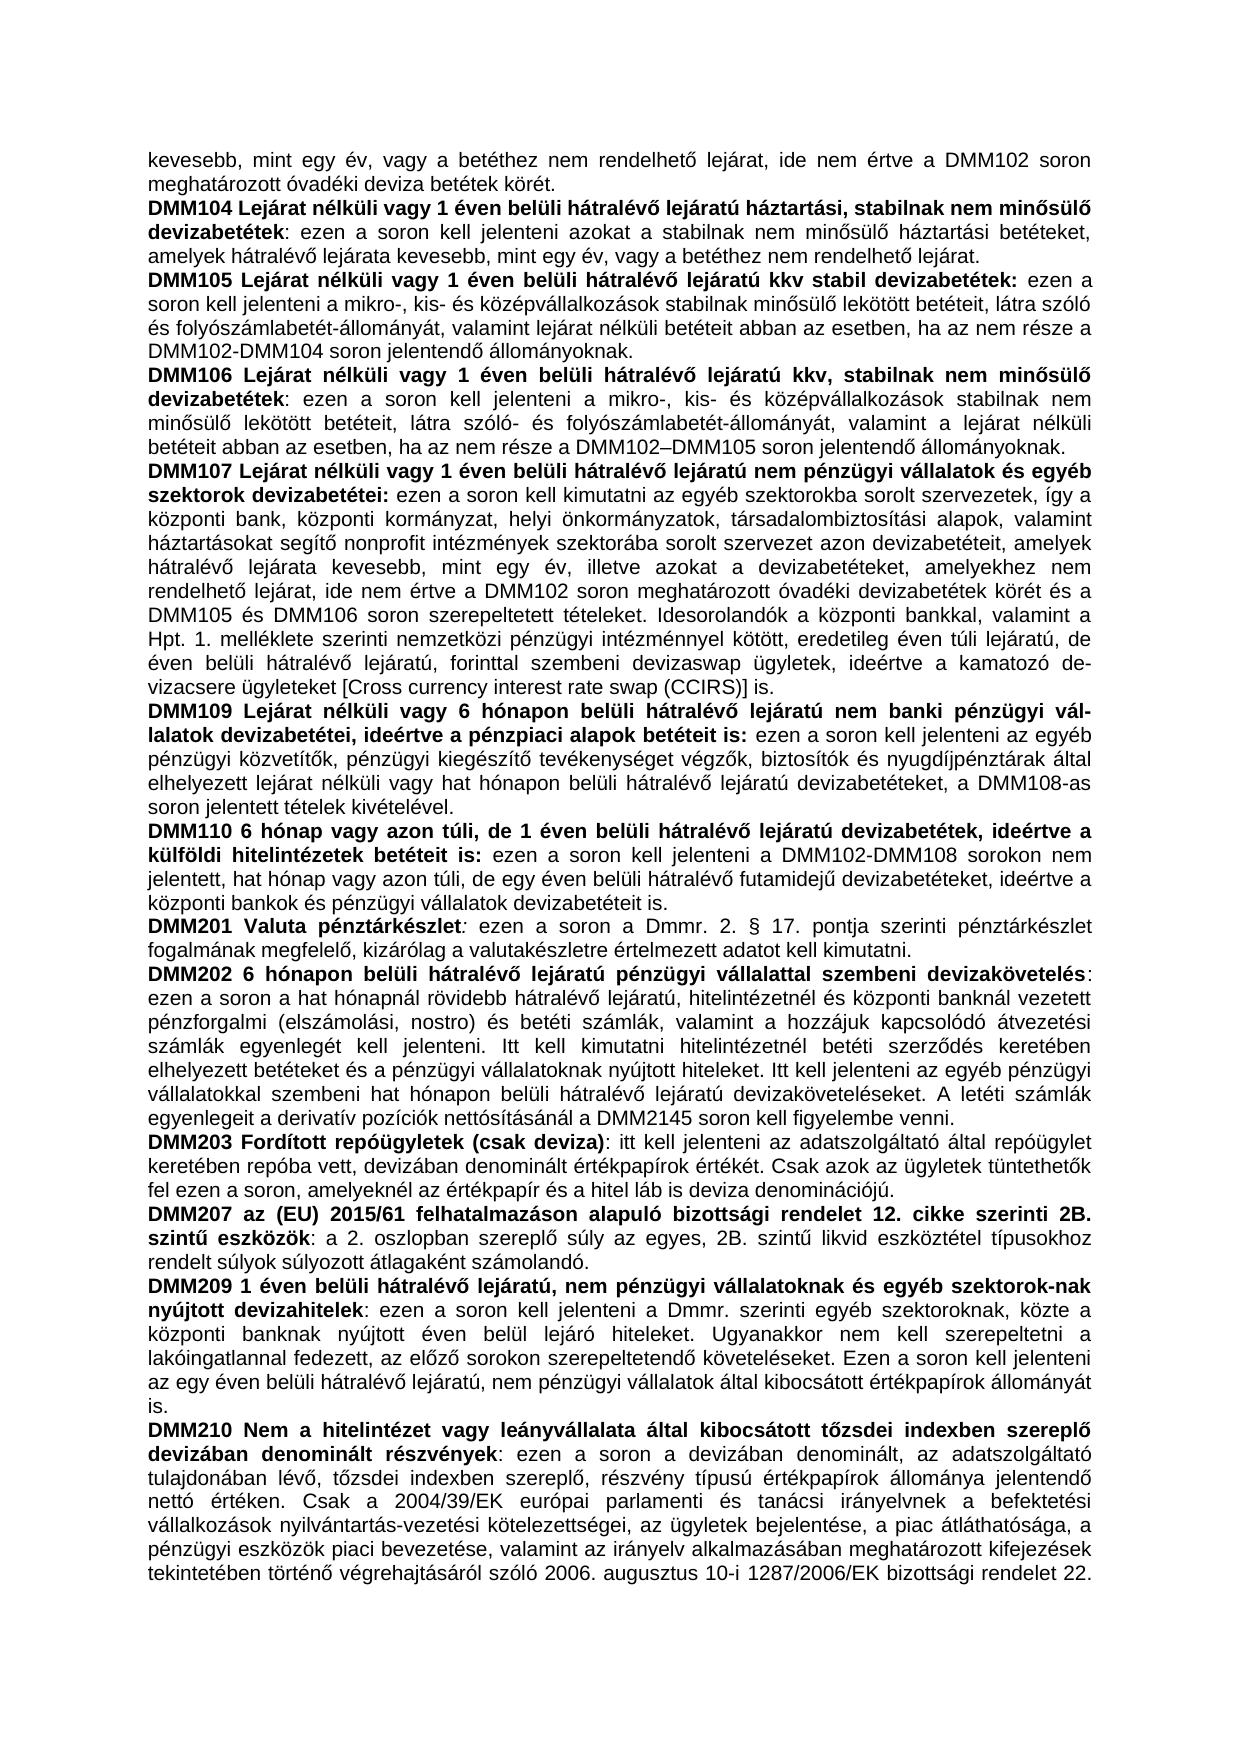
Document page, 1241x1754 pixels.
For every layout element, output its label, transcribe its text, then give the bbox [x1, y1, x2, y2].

text DMM107 Lejárat nélküli vagy 1 éven belüli hátralévő lejáratú nem pénzügyi vállalatok és egyéb szektorok devizabetétei: ezen a soron kell kimutatni az egyéb szektorokba sorolt szervezetek, így a központi bank, központi kormányzat, helyi önkormányzatok, társadalombiztosítási alapok, valamint háztartásokat segítő nonprofit intézmények szektorába sorolt szervezet azon devizabetéteit, amelyek hátralévő lejárata kevesebb, mint egy év, illetve azokat a devizabetéteket, amelyekhez nem rendelhető lejárat, ide nem értve a DMM102 soron meghatározott óvadéki devizabetétek körét és a DMM105 és DMM106 soron szerepeltetett tételeket. Idesorolandók a központi bankkal, valamint a Hpt. 1. melléklete szerinti nemzetközi pénzügyi intézménnyel kötött, eredetileg éven túli lejáratú, de éven belüli hátralévő lejáratú, forinttal szembeni devizaswap ügyletek, ideértve a kamatozó de-vizacsere ügyleteket [Cross currency interest rate swap (CCIRS)] is. [148, 459, 1093, 699]
text DMM202 6 hónapon belüli hátralévő lejáratú pénzügyi vállalattal szembeni devizakövetelés: ezen a soron a hat hónapnál rövidebb hátralévő lejáratú, hitelintézetnél és központi banknál vezetett pénzforgalmi (elszámolási, nostro) és betéti számlák, valamint a hozzájuk kapcsolódó átvezetési számlák egyenlegét kell jelenteni. Itt kell kimutatni hitelintézetnél betéti szerződés keretében elhelyezett betéteket és a pénzügyi vállalatoknak nyújtott hiteleket. Itt kell jelenteni az egyéb pénzügyi vállalatokkal szembeni hat hónapon belüli hátralévő lejáratú devizaköveteléseket. A letéti számlák egyenlegeit a derivatív pozíciók nettósításánál a DMM2145 soron kell figyelembe venni. [148, 962, 1093, 1130]
text DMM207 az (EU) 2015/61 felhatalmazáson alapuló bizottsági rendelet 12. cikke szerinti 2B. szintű eszközök: a 2. oszlopban szereplő súly az egyes, 2B. szintű likvid eszköztétel típusokhoz rendelt súlyok súlyozott átlagaként számolandó. [148, 1202, 1093, 1274]
text DMM106 Lejárat nélküli vagy 1 éven belüli hátralévő lejáratú kkv, stabilnak nem minősülő devizabetétek: ezen a soron kell jelenteni a mikro-, kis- és középvállalkozások stabilnak nem minősülő lekötött betéteit, látra szóló- és folyószámlabetét-állományát, valamint a lejárat nélküli betéteit abban az esetben, ha az nem része a DMM102–DMM105 soron jelentendő állományoknak. [148, 363, 1093, 459]
text DMM209 1 éven belüli hátralévő lejáratú, nem pénzügyi vállalatoknak és egyéb szektorok-nak nyújtott devizahitelek: ezen a soron kell jelenteni a Dmmr. szerinti egyéb szektoroknak, közte a központi banknak nyújtott éven belül lejáró hiteleket. Ugyanakkor nem kell szerepeltetni a lakóingatlannal fedezett, az előző sorokon szerepeltetendő követeléseket. Ezen a soron kell jelenteni az egy éven belüli hátralévő lejáratú, nem pénzügyi vállalatok által kibocsátott értékpapírok állományát is. [148, 1274, 1093, 1417]
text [148, 148, 1093, 196]
text DMM110 6 hónap vagy azon túli, de 1 éven belüli hátralévő lejáratú devizabetétek, ideértve a külföldi hitelintézetek betéteit is: ezen a soron kell jelenteni a DMM102-DMM108 sorokon nem jelentett, hat hónap vagy azon túli, de egy éven belüli hátralévő futamidejű devizabetéteket, ideértve a központi bankok és pénzügyi vállalatok devizabetéteit is. [148, 818, 1093, 914]
text DMM104 Lejárat nélküli vagy 1 éven belüli hátralévő lejáratú háztartási, stabilnak nem minősülő devizabetétek: ezen a soron kell jelenteni azokat a stabilnak nem minősülő háztartási betéteket, amelyek hátralévő lejárata kevesebb, mint egy év, vagy a betéthez nem rendelhető lejárat. [148, 196, 1093, 267]
text DMM105 Lejárat nélküli vagy 1 éven belüli hátralévő lejáratú kkv stabil devizabetétek: ezen a soron kell jelenteni a mikro-, kis- és középvállalkozások stabilnak minősülő lekötött betéteit, látra szóló és folyószámlabetét-állományát, valamint lejárat nélküli betéteit abban az esetben, ha az nem része a DMM102-DMM104 soron jelentendő állományoknak. [148, 267, 1093, 363]
text DMM109 Lejárat nélküli vagy 6 hónapon belüli hátralévő lejáratú nem banki pénzügyi vál-lalatok devizabetétei, ideértve a pénzpiaci alapok betéteit is: ezen a soron kell jelenteni az egyéb pénzügyi közvetítők, pénzügyi kiegészítő tevékenységet végzők, biztosítók és nyugdíjpénztárak által elhelyezett lejárat nélküli vagy hat hónapon belüli hátralévő lejáratú devizabetéteket, a DMM108-as soron jelentett tételek kivételével. [148, 699, 1093, 818]
text DMM203 Fordított repóügyletek (csak deviza): itt kell jelenteni az adatszolgáltató által repóügylet keretében repóba vett, devizában denominált értékpapírok értékét. Csak azok az ügyletek tüntethetők fel ezen a soron, amelyeknél az értékpapír és a hitel láb is deviza denominációjú. [148, 1130, 1093, 1202]
text DMM201 Valuta pénztárkészlet: ezen a soron a Dmmr. 2. § 17. pontja szerinti pénztárkészlet fogalmának megfelelő, kizárólag a valutakészletre értelmezett adatot kell kimutatni. [148, 914, 1093, 962]
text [148, 1417, 1093, 1585]
